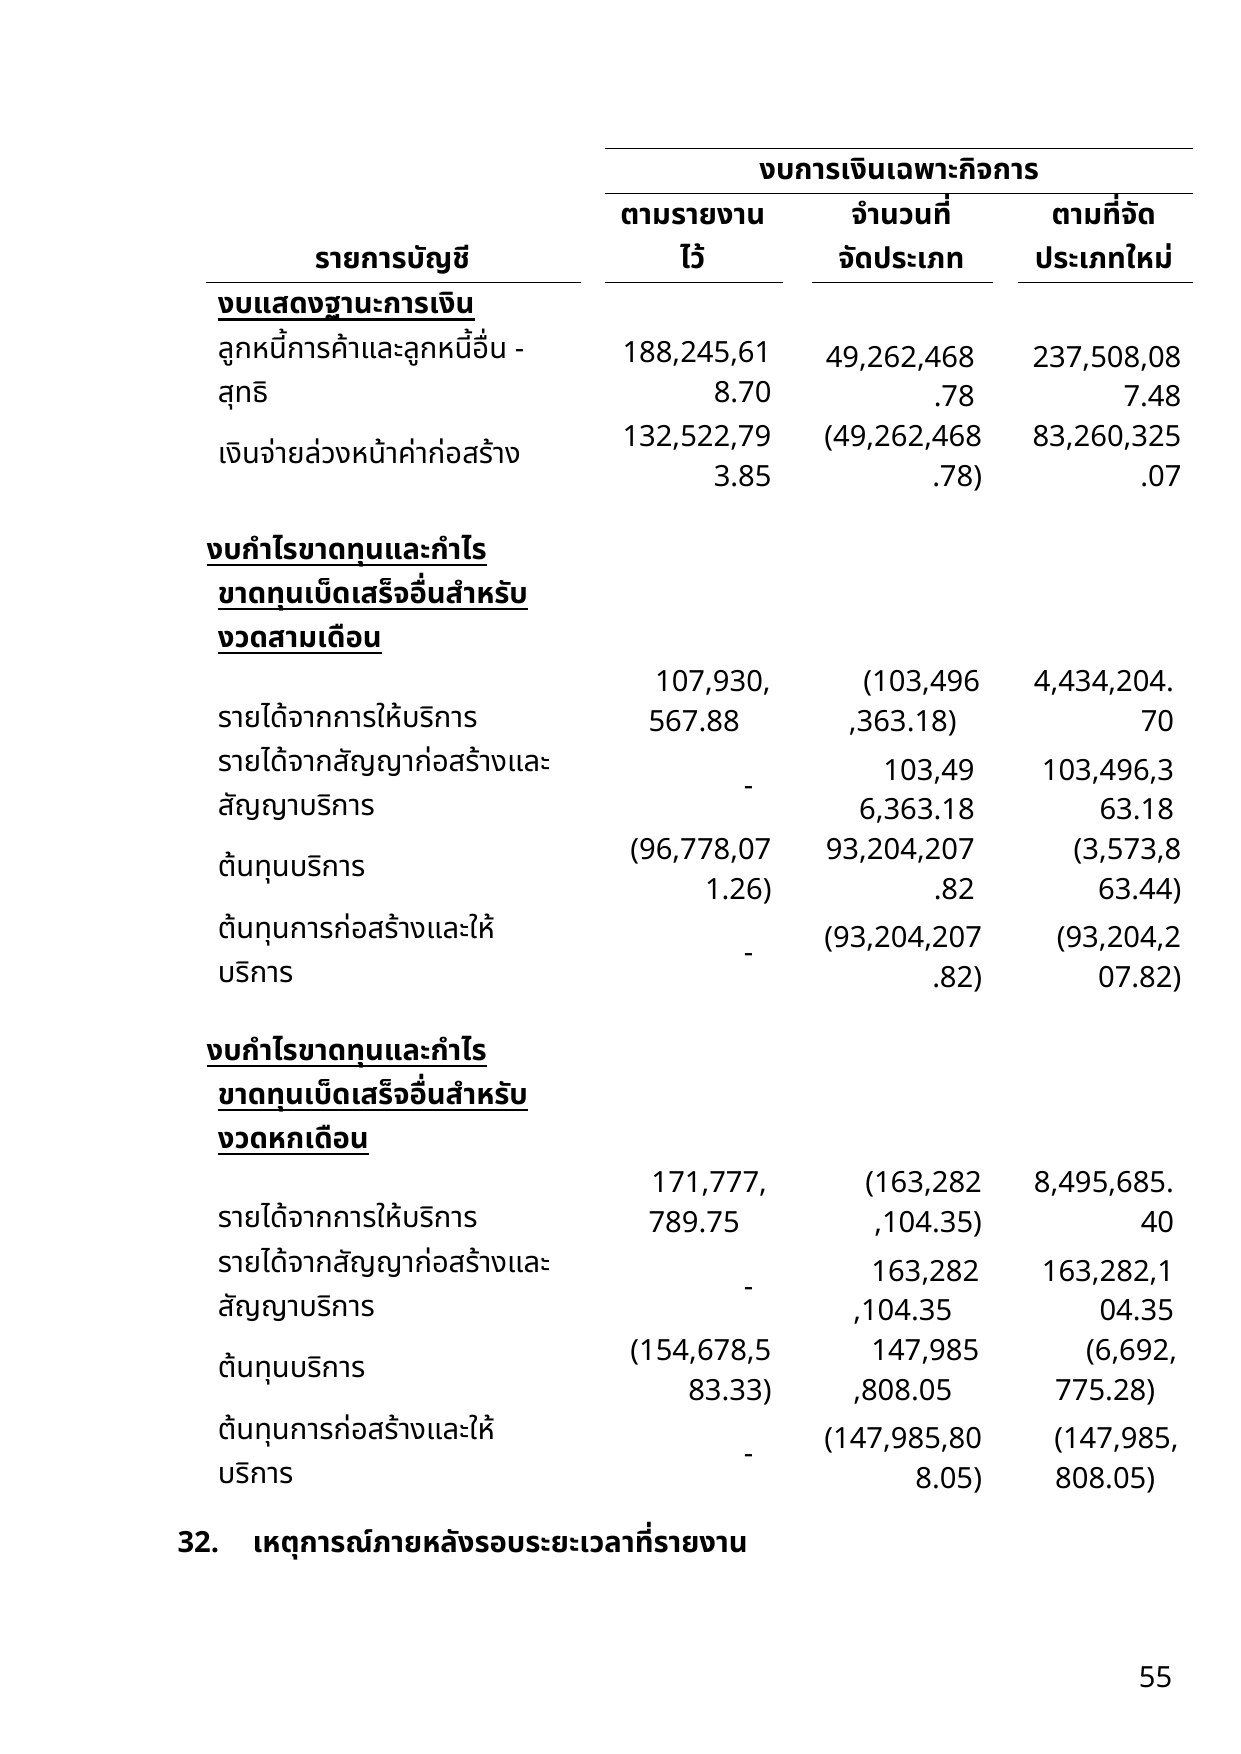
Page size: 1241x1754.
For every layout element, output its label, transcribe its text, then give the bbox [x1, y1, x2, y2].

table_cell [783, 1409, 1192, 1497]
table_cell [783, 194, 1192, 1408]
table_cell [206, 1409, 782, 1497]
list เหตุการณ์ภายหลังรอบระยะเวลาที่รายงาน [177, 1522, 1172, 1566]
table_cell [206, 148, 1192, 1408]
